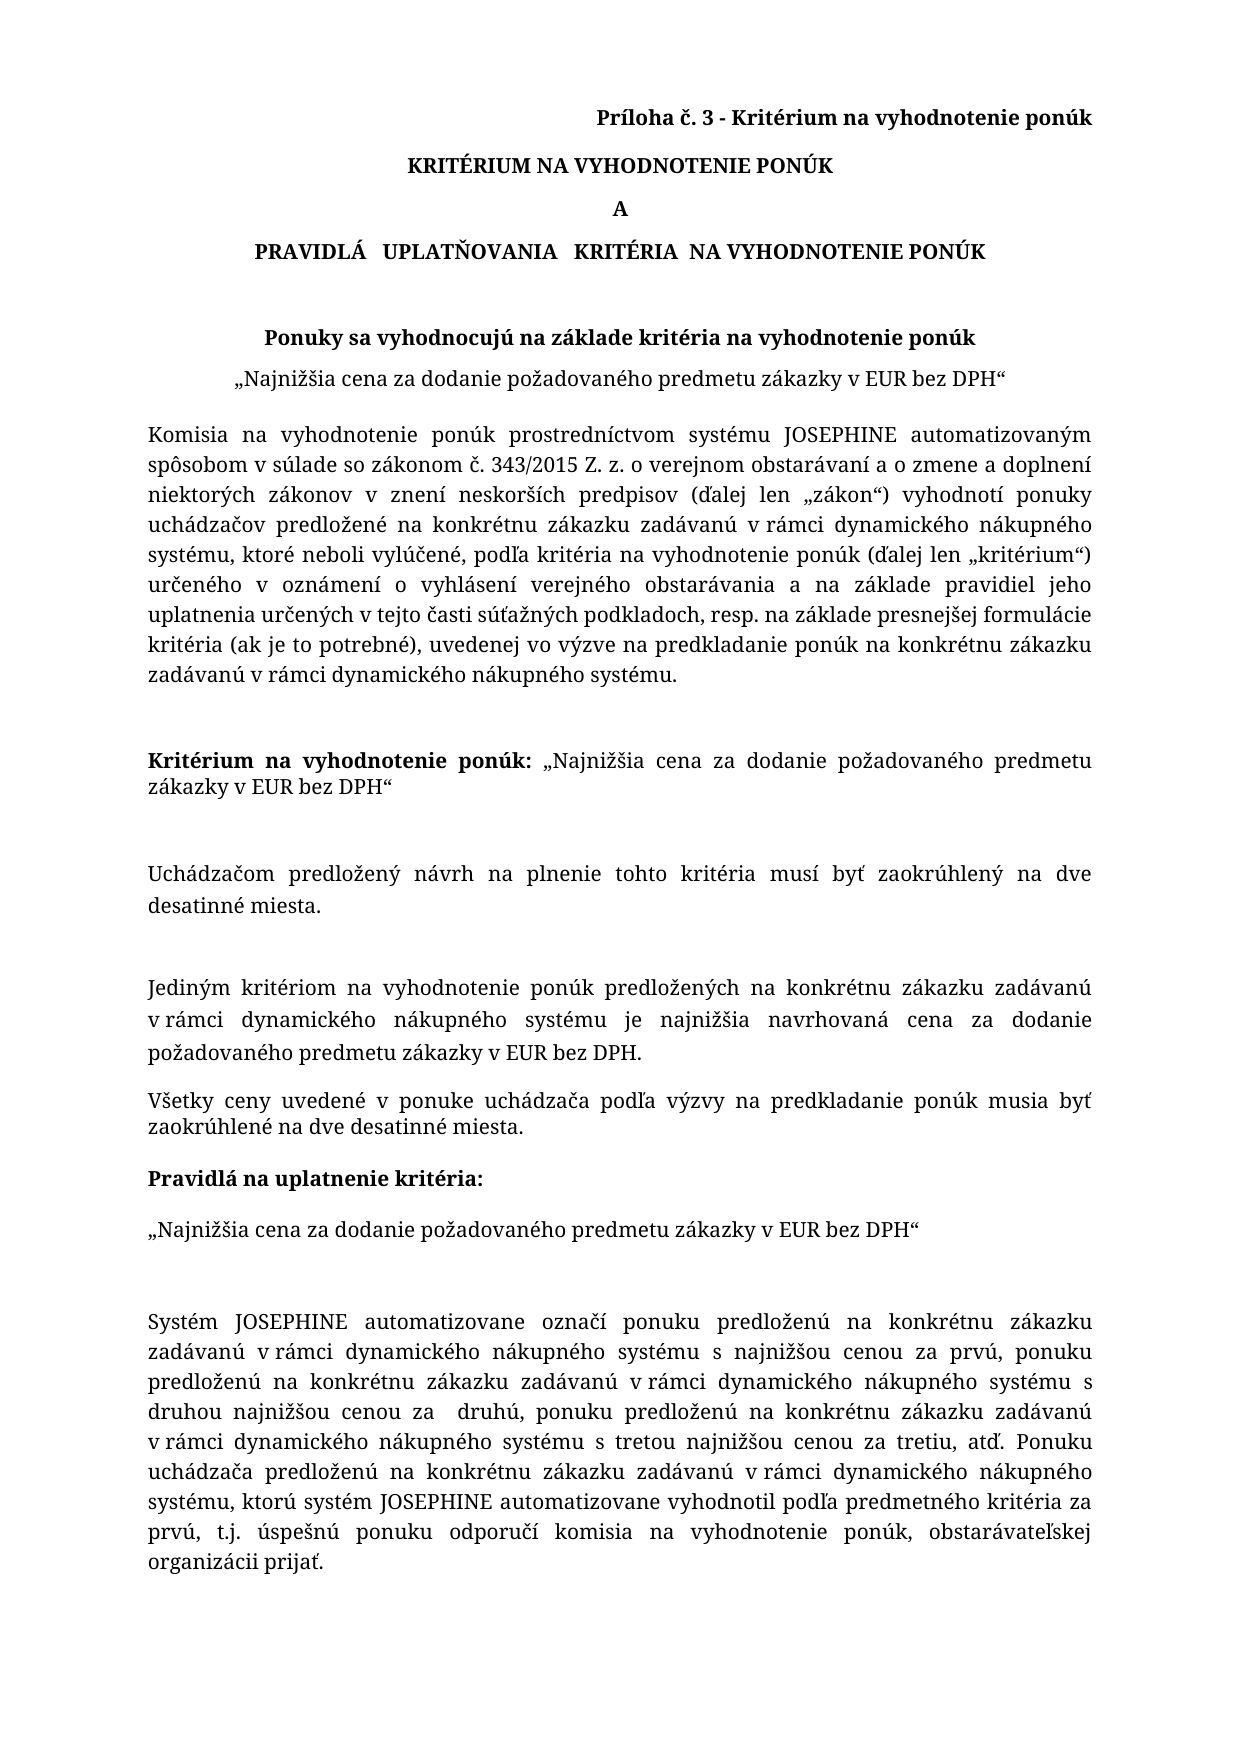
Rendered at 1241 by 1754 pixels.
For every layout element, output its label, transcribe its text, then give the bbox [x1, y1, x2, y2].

text Pravidlá na uplatnenie kritéria: [148, 1165, 1093, 1191]
text Kritérium na vyhodnotenie ponúk: „Najnižšia cena za dodanie požadovaného predmetu zákazky v EUR bez DPH“ [148, 748, 1093, 800]
text Príloha č. 3 - Kritérium na vyhodnotenie ponúk [148, 103, 1093, 132]
text Uchádzačom predložený návrh na plnenie tohto kritéria musí byť zaokrúhlený na dve desatinné miesta. [148, 859, 1093, 920]
text Jediným kritériom na vyhodnotenie ponúk predložených na konkrétnu zákazku zadávanú v rámci dynamického nákupného systému je najnižšia navrhovaná cena za dodanie požadovaného predmetu zákazky v EUR bez DPH. [148, 973, 1093, 1067]
text Ponuky sa vyhodnocujú na základe kritéria na vyhodnotenie ponúk [148, 323, 1093, 351]
text PRAVIDLÁ UPLATŇOVANIA KRITÉRIA NA VYHODNOTENIE PONÚK [148, 237, 1093, 265]
text Systém JOSEPHINE automatizovane označí ponuku predloženú na konkrétnu zákazku zadávanú v rámci dynamického nákupného systému s najnižšou cenou za prvú, ponuku predloženú na konkrétnu zákazku zadávanú v rámci dynamického nákupného systému s druhou najnižšou cenou za druhú, ponuku predloženú na konkrétnu zákazku zadávanú v rámci dynamického nákupného systému s tretou najnižšou cenou za tretiu, atď. Ponuku uchádzača predloženú na konkrétnu zákazku zadávanú v rámci dynamického nákupného systému, ktorú systém JOSEPHINE automatizovane vyhodnotil podľa predmetného kritéria za prvú, t.j. úspešnú ponuku odporučí komisia na vyhodnotenie ponúk, obstarávateľskej organizácii prijať. [148, 1306, 1093, 1576]
text Všetky ceny uvedené v ponuke uchádzača podľa výzvy na predkladanie ponúk musia byť zaokrúhlené na dve desatinné miesta. [148, 1087, 1093, 1140]
text KRITÉRIUM NA VYHODNOTENIE PONÚK [148, 151, 1093, 179]
text „Najnižšia cena za dodanie požadovaného predmetu zákazky v EUR bez DPH“ [148, 1216, 1093, 1242]
text Komisia na vyhodnotenie ponúk prostredníctvom systému JOSEPHINE automatizovaným spôsobom v súlade so zákonom č. 343/2015 Z. z. o verejnom obstarávaní a o zmene a doplnení niektorých zákonov v znení neskorších predpisov (ďalej len „zákon“) vyhodnotí ponuky uchádzačov predložené na konkrétnu zákazku zadávanú v rámci dynamického nákupného systému, ktoré neboli vylúčené, podľa kritéria na vyhodnotenie ponúk (ďalej len „kritérium“) určeného v oznámení o vyhlásení verejného obstarávania a na základe pravidiel jeho uplatnenia určených v tejto časti súťažných podkladoch, resp. na základe presnejšej formulácie kritéria (ak je to potrebné), uvedenej vo výzve na predkladanie ponúk na konkrétnu zákazku zadávanú v rámci dynamického nákupného systému. [148, 418, 1093, 688]
text „Najnižšia cena za dodanie požadovaného predmetu zákazky v EUR bez DPH“ [148, 366, 1093, 392]
text A [148, 194, 1093, 222]
